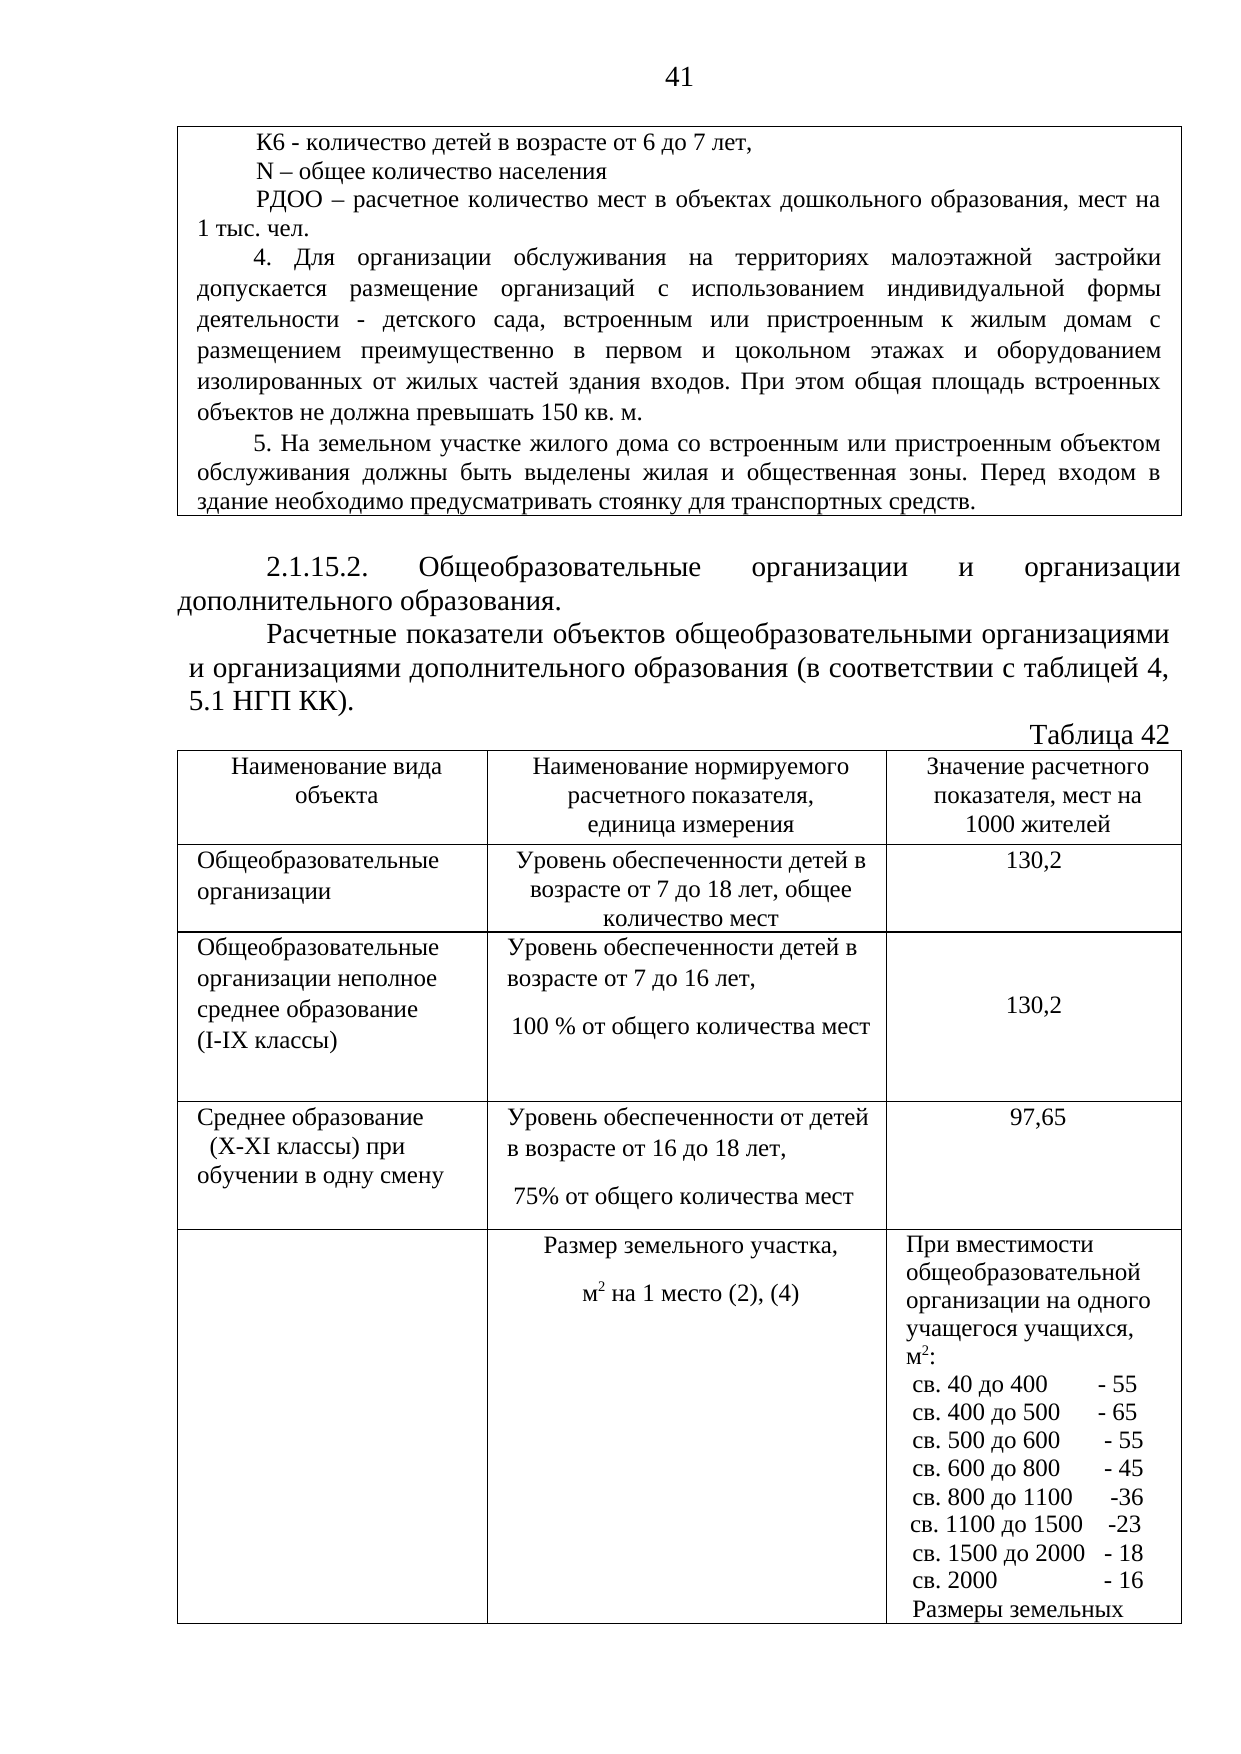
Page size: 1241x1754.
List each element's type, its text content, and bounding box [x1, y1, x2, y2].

table_cell Общеобразовательные организации [178, 845, 487, 931]
table_cell 97,65 [887, 1102, 1181, 1229]
table_cell Уровень обеспеченности детей в возрасте от 7 до 16 лет, 100 % от общего количества мест [488, 933, 886, 1101]
table_cell 2.1.15.2. Общеобразовательные организации и организации дополнительного образования. Расчетные показатели объектов общеобразовательными организациями и организациями дополнительного образования (в соответствии с таблицей 4, 5.1 НГП КК). Таблица 42 [177, 516, 1181, 750]
table_cell Значение расчетного показателя, мест на 1000 жителей [887, 751, 1181, 844]
table_cell 130,2 [887, 845, 1181, 931]
table_cell [178, 1230, 487, 1623]
table_cell Уровень обеспеченности детей в возрасте от 7 до 18 лет, общее количество мест [488, 845, 886, 931]
table_cell Наименование нормируемого расчетного показателя, единица измерения [488, 751, 886, 844]
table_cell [887, 1230, 1181, 1623]
table_cell Наименование вида объекта [178, 751, 487, 844]
table_cell Среднее образование (X-XI классы) при обучении в одну смену [178, 1102, 487, 1229]
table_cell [488, 1230, 886, 1623]
table_cell Общеобразовательные организации неполное среднее образование (I-IX классы) [178, 933, 487, 1101]
table_cell Уровень обеспеченности от детей в возрасте от 16 до 18 лет, 75% от общего количества мест [488, 1102, 886, 1229]
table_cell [178, 127, 1181, 514]
table_cell 130,2 [887, 933, 1181, 1101]
